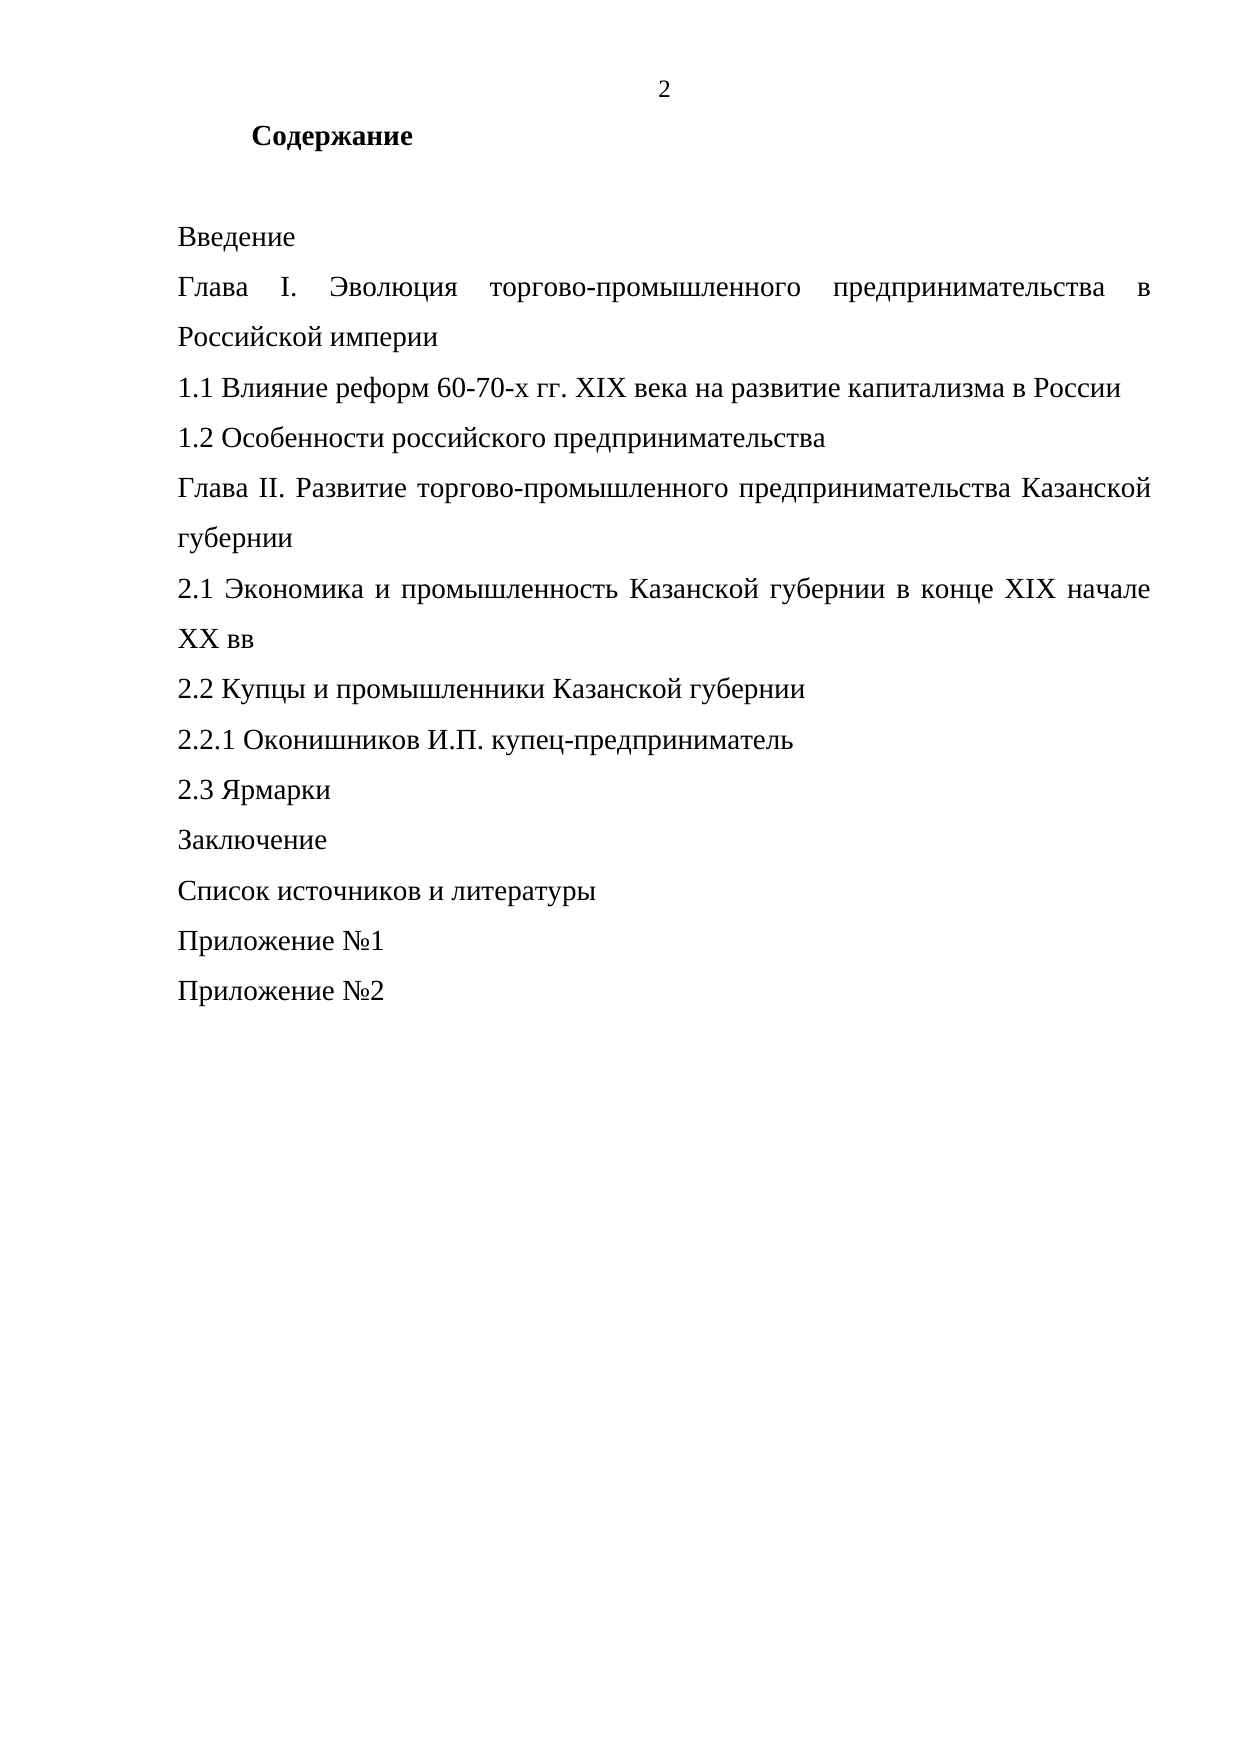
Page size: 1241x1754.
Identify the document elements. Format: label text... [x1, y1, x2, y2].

text Приложение №1 [177, 923, 1152, 957]
text Глава II. Развитие торгово-промышленного предпринимательства Казанской губернии [177, 470, 1152, 554]
text Список источников и литературы [177, 873, 1152, 906]
text 2.2 Купцы и промышленники Казанской губернии [177, 672, 1152, 705]
text Введение [177, 219, 1152, 252]
text Глава I. Эволюция торгово-промышленного предпринимательства в Российской империи [177, 269, 1152, 353]
text Содержание [177, 118, 1152, 152]
text 1.1 Влияние реформ 60-70-х гг. XIX века на развитие капитализма в России [177, 370, 1152, 403]
text Приложение №2 [177, 973, 1152, 1007]
text 2.3 Ярмарки [177, 772, 1152, 806]
text Заключение [177, 822, 1152, 856]
text 1.2 Особенности российского предпринимательства [177, 420, 1152, 453]
text 2.1 Экономика и промышленность Казанской губернии в конце XIX начале XX вв [177, 571, 1152, 655]
text 2.2.1 Оконишников И.П. купец-предприниматель [177, 722, 1152, 755]
